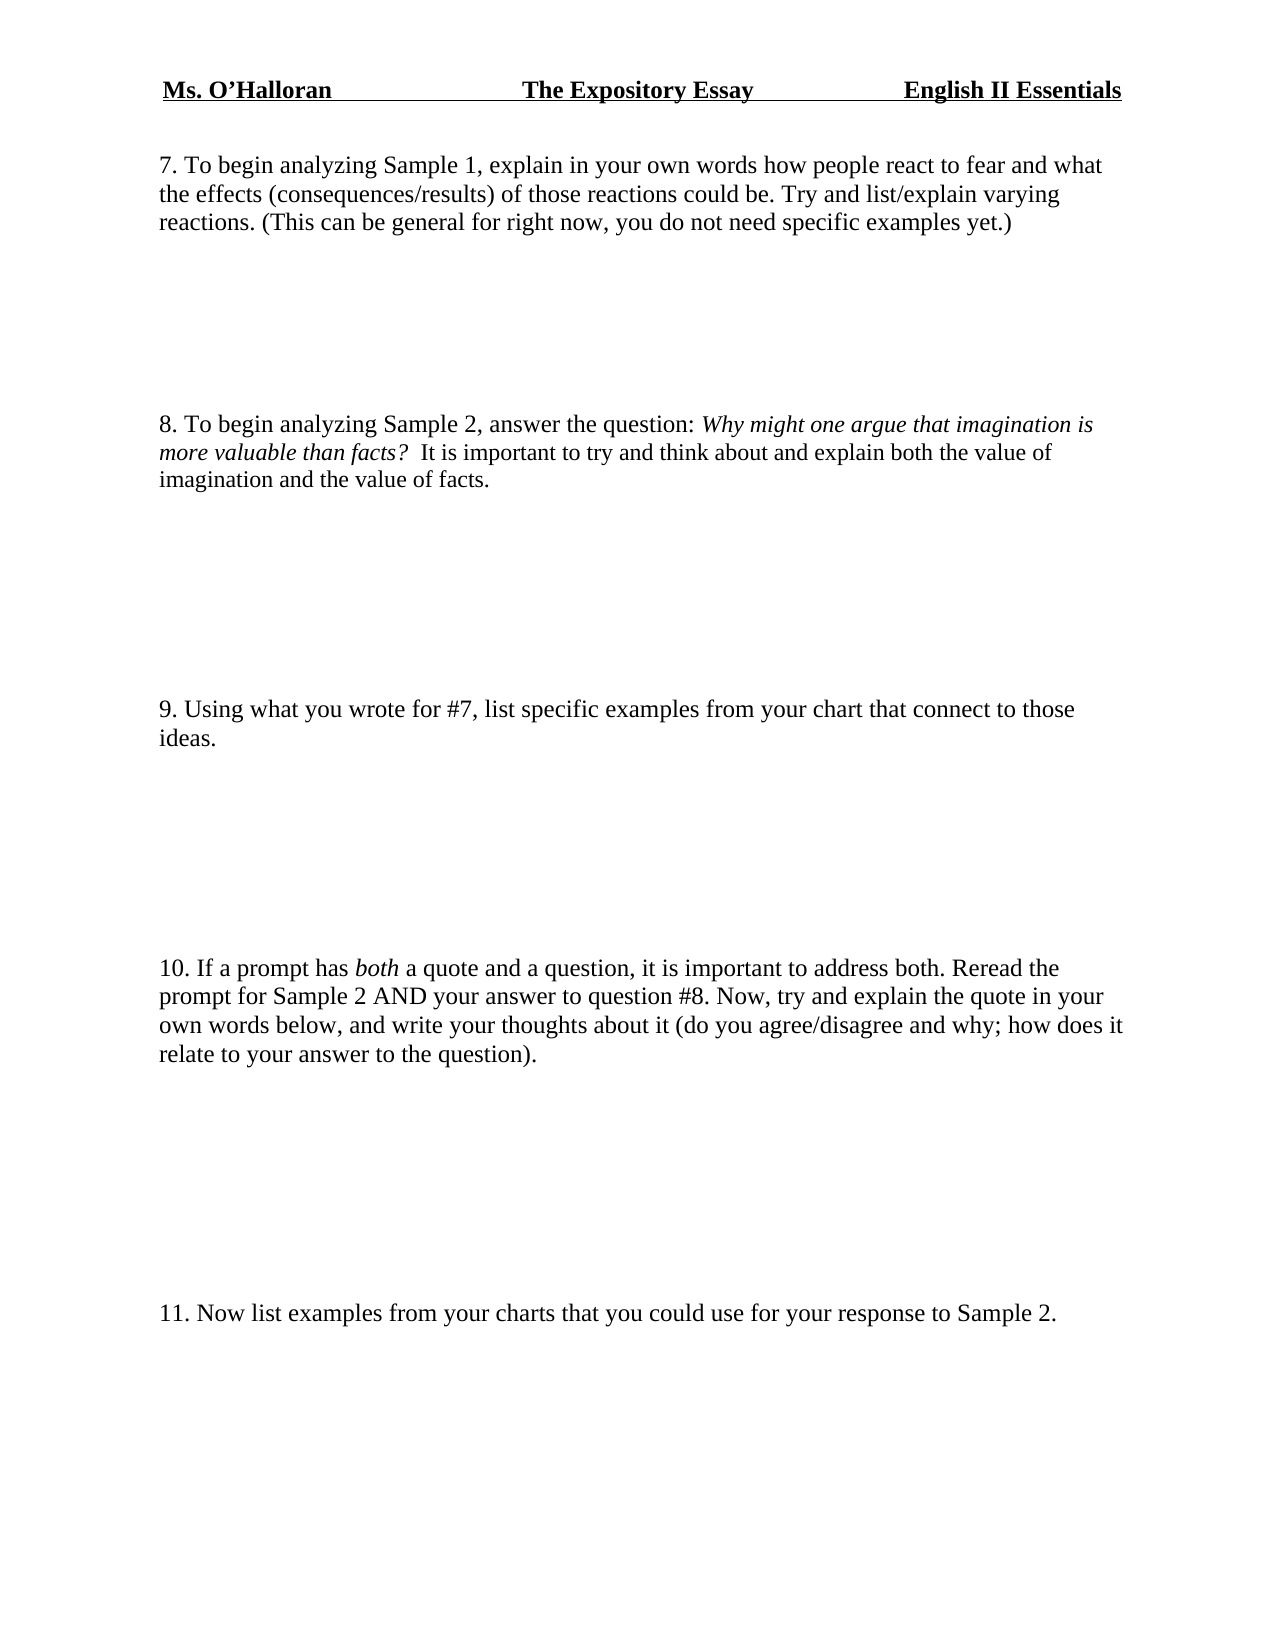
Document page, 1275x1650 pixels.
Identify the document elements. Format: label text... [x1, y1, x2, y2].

text 9. Using what you wrote for #7, list specific examples from your chart that connect to those ideas. [159, 694, 1125, 751]
text 7. To begin analyzing Sample 1, explain in your own words how people react to fear and what the effects (consequences/results) of those reactions could be. Try and list/explain varying reactions. (This can be general for right now, you do not need specific examples yet.) [159, 150, 1125, 236]
text 8. To begin analyzing Sample 2, answer the question: Why might one argue that imagination is more valuable than facts? It is important to try and think about and explain both the value of imagination and the value of facts. [159, 409, 1125, 493]
text 10. If a prompt has both a quote and a question, it is important to address both. Reread the prompt for Sample 2 AND your answer to question #8. Now, try and explain the quote in your own words below, and write your thoughts about it (do you agree/disagree and why; how does it relate to your answer to the question). [159, 953, 1125, 1068]
text 11. Now list examples from your charts that you could use for your response to Sample 2. [159, 1298, 1125, 1326]
